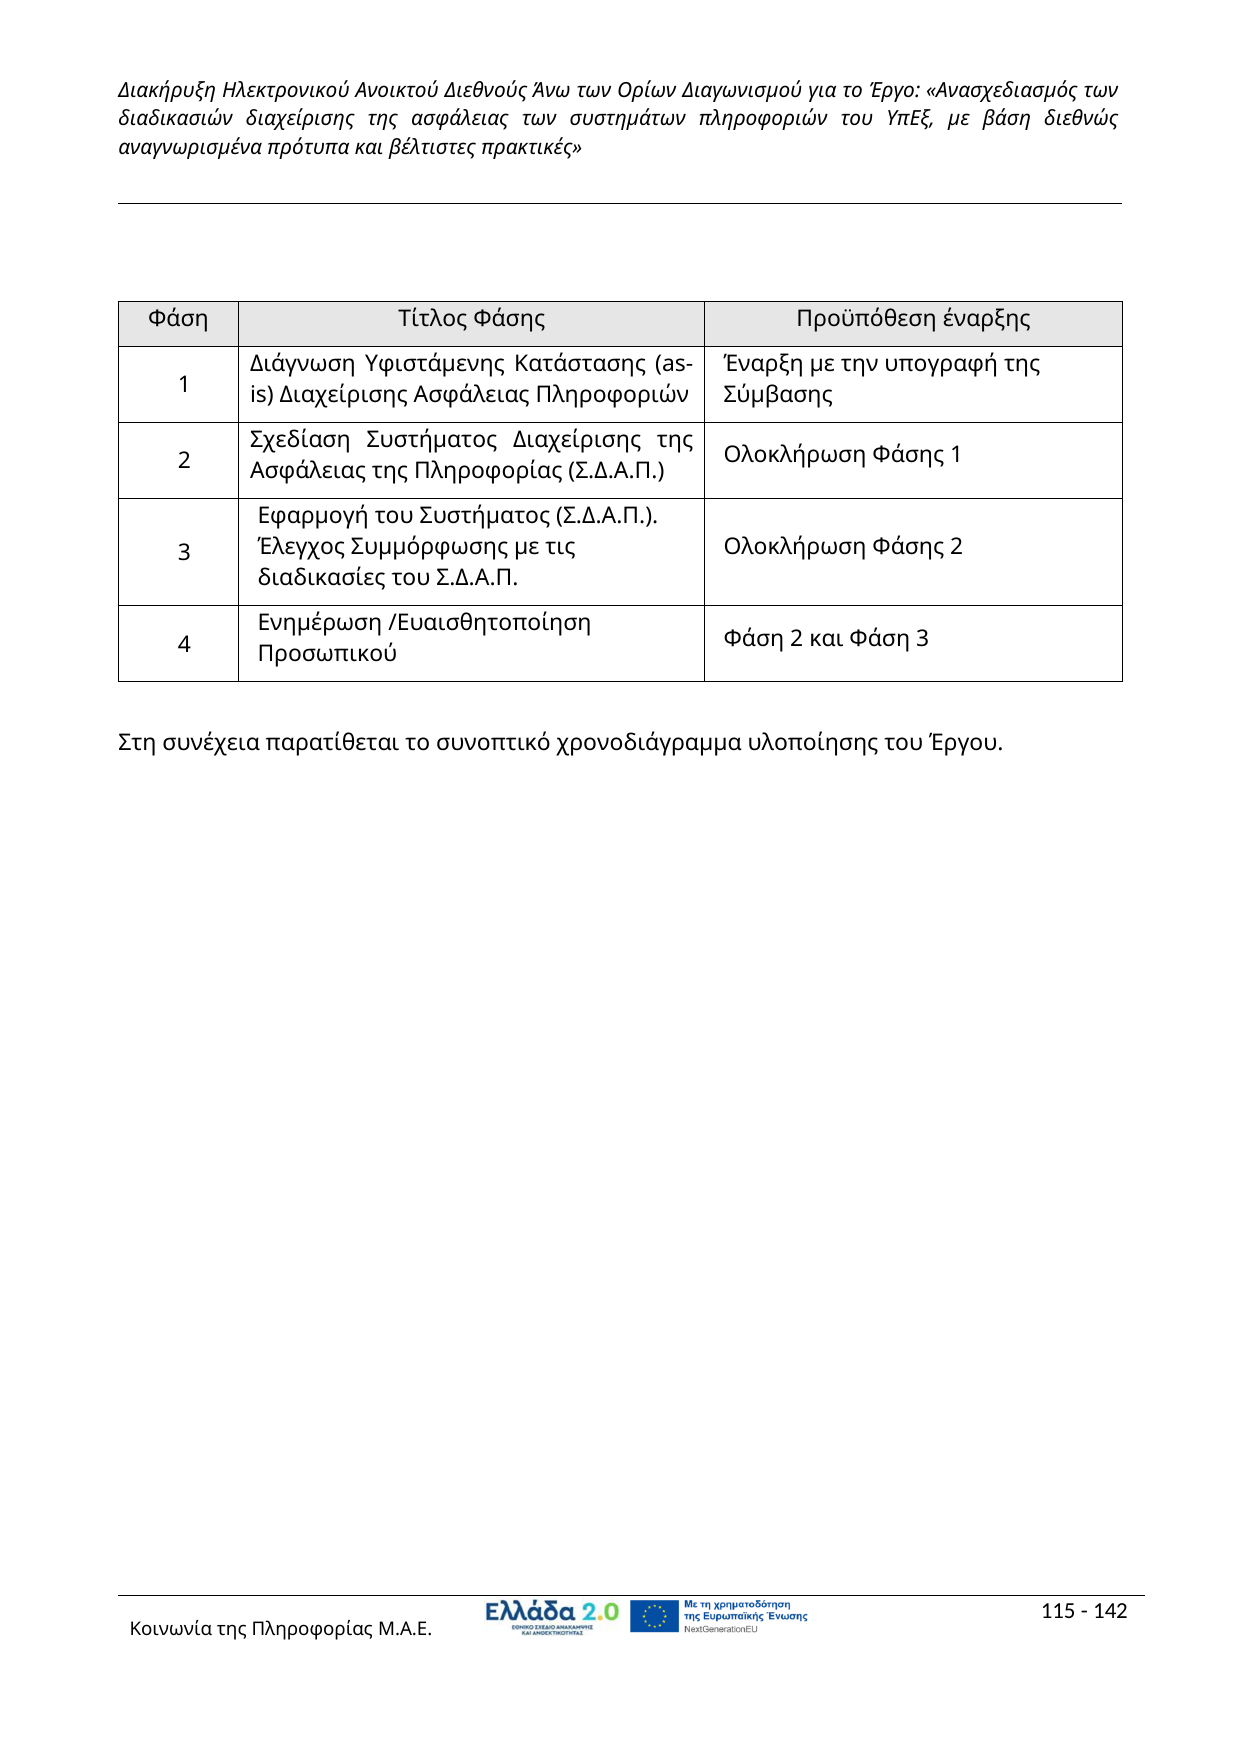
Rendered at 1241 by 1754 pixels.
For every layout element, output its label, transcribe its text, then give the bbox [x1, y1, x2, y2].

table_header Προϋπόθεση έναρξης [705, 302, 1122, 346]
table_cell 1 [119, 347, 238, 422]
text Στη συνέχεια παρατίθεται το συνοπτικό χρονοδιάγραμμα υλοποίησης του Έργου. [118, 726, 1122, 757]
table_cell Εφαρμογή του Συστήματος (Σ.Δ.Α.Π.). Έλεγχος Συμμόρφωσης με τις διαδικασίες του Σ.Δ.Α.Π. [239, 499, 704, 605]
table_cell Έναρξη με την υπογραφή της Σύμβασης [705, 347, 1122, 422]
table_cell Ολοκλήρωση Φάσης 1 [705, 423, 1122, 498]
table_cell 4 [119, 606, 238, 681]
table_cell Διάγνωση Υφιστάμενης Κατάστασης (as-is) Διαχείρισης Ασφάλειας Πληροφοριών [239, 347, 704, 422]
picture [484, 1596, 813, 1636]
table_cell 3 [119, 499, 238, 605]
table_header Φάση [119, 302, 238, 346]
table_cell Φάση 2 και Φάση 3 [705, 606, 1122, 681]
table_cell 2 [119, 423, 238, 498]
table_cell Σχεδίαση Συστήματος Διαχείρισης της Ασφάλειας της Πληροφορίας (Σ.Δ.Α.Π.) [239, 423, 704, 498]
table_cell Ενημέρωση /Ευαισθητοποίηση Προσωπικού [239, 606, 704, 681]
table_header Τίτλος Φάσης [239, 302, 704, 346]
table_cell Ολοκλήρωση Φάσης 2 [705, 499, 1122, 605]
